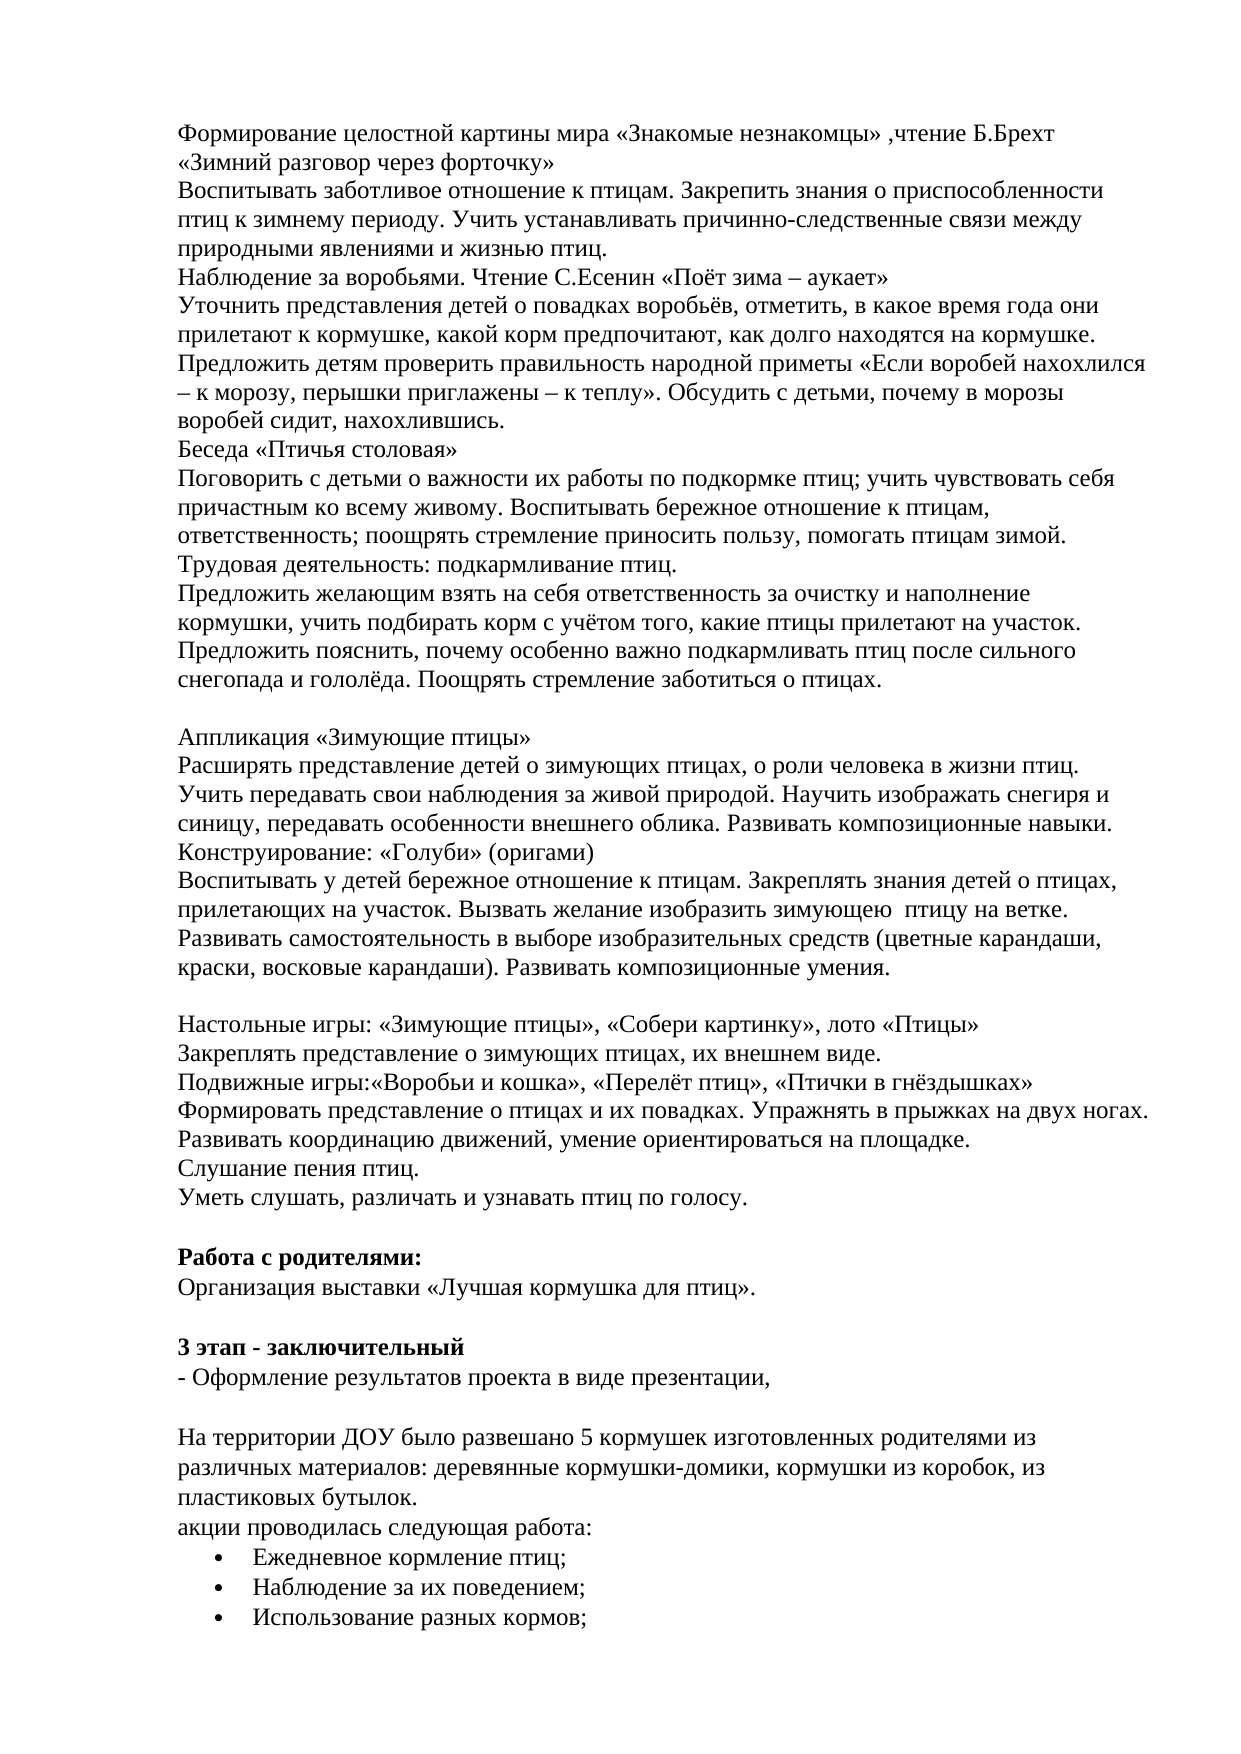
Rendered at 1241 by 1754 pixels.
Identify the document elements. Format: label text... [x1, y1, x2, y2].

text Наблюдение за воробьями. Чтение С.Есенин «Поёт зима – аукает» [177, 262, 1152, 291]
text Уточнить представления детей о повадках воробьёв, отметить, в какое время года они прилетают к кормушке, какой корм предпочитают, как долго находятся на кормушке. Предложить детям проверить правильность народной приметы «Если воробей нахохлился – к морозу, перышки приглажены – к теплу». Обсудить с детьми, почему в морозы воробей сидит, нахохлившись. [177, 291, 1152, 434]
text - Оформление результатов проекта в виде презентации, [177, 1361, 1152, 1391]
list Использование разных кормов; [215, 1601, 1152, 1631]
text Формировать представление о птицах и их повадках. Упражнять в прыжках на двух ногах. Развивать координацию движений, умение ориентироваться на площадке. [177, 1096, 1152, 1153]
text Конструирование: «Голуби» (оригами) [177, 837, 1152, 866]
text Беседа «Птичья столовая» [177, 434, 1152, 463]
text Закреплять представление о зимующих птицах, их внешнем виде. [177, 1038, 1152, 1067]
text Настольные игры: «Зимующие птицы», «Собери картинку», лото «Птицы» [177, 1009, 1152, 1038]
text Аппликация «Зимующие птицы» [177, 722, 1152, 751]
text Расширять представление детей о зимующих птицах, о роли человека в жизни птиц. Учить передавать свои наблюдения за живой природой. Научить изображать снегиря и синицу, передавать особенности внешнего облика. Развивать композиционные навыки. [177, 751, 1152, 837]
text Трудовая деятельность: подкармливание птиц. [177, 549, 1152, 578]
text Слушание пения птиц. [177, 1153, 1152, 1182]
text Поговорить с детьми о важности их работы по подкормке птиц; учить чувствовать себя причастным ко всему живому. Воспитывать бережное отношение к птицам, ответственность; поощрять стремление приносить пользу, помогать птицам зимой. [177, 463, 1152, 549]
text Подвижные игры:«Воробьи и кошка», «Перелёт птиц», «Птички в гнёздышках» [177, 1067, 1152, 1096]
text Работа с родителями: [177, 1241, 1152, 1271]
text Уметь слушать, различать и узнавать птиц по голосу. [177, 1182, 1152, 1211]
list Ежедневное кормление птиц; [215, 1541, 1152, 1571]
text Воспитывать у детей бережное отношение к птицам. Закреплять знания детей о птицах, прилетающих на участок. Вызвать желание изобразить зимующею птицу на ветке. Развивать самостоятельность в выборе изобразительных средств (цветные карандаши, краски, восковые карандаши). Развивать композиционные умения. [177, 866, 1152, 981]
text 3 этап - заключительный [177, 1331, 1152, 1361]
text Предложить желающим взять на себя ответственность за очистку и наполнение кормушки, учить подбирать корм с учётом того, какие птицы прилетают на участок. Предложить пояснить, почему особенно важно подкармливать птиц после сильного снегопада и гололёда. Поощрять стремление заботиться о птицах. [177, 578, 1152, 693]
text На территории ДОУ было развешано 5 кормушек изготовленных родителями из различных материалов: деревянные кормушки-домики, кормушки из коробок, из пластиковых бутылок. [177, 1421, 1152, 1511]
list Наблюдение за их поведением; [215, 1571, 1152, 1601]
text Формирование целостной картины мира «Знакомые незнакомцы» ,чтение Б.Брехт «Зимний разговор через форточку» [177, 118, 1152, 176]
text Организация выставки «Лучшая кормушка для птиц». [177, 1271, 1152, 1301]
text акции проводилась следующая работа: [177, 1511, 1152, 1541]
text Воспитывать заботливое отношение к птицам. Закрепить знания о приспособленности птиц к зимнему периоду. Учить устанавливать причинно-следственные связи между природными явлениями и жизнью птиц. [177, 176, 1152, 262]
